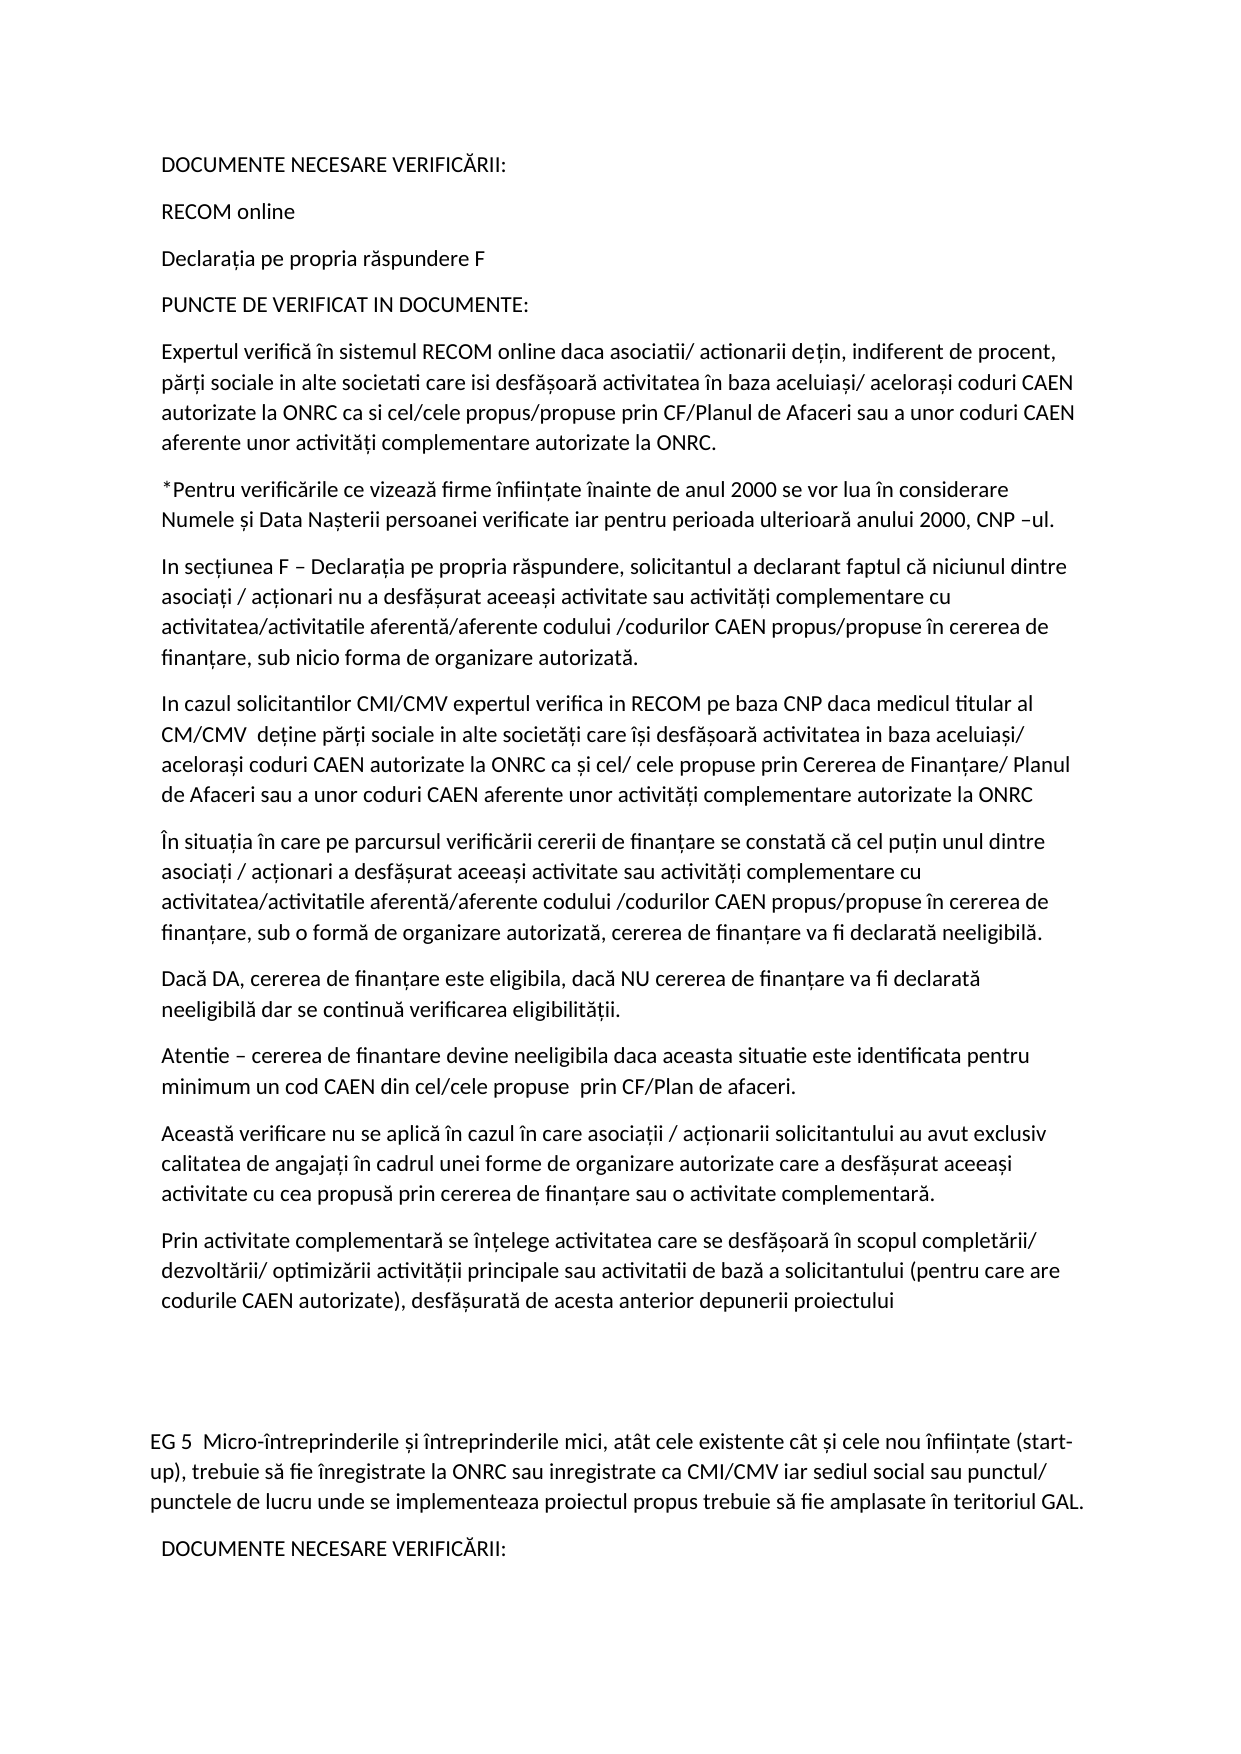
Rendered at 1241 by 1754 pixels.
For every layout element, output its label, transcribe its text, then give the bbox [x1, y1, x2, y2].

text EG 5 Micro-întreprinderile și întreprinderile mici, atât cele existente cât şi cele nou înfiinţate (start-up), trebuie să fie înregistrate la ONRC sau inregistrate ca CMI/CMV iar sediul social sau punctul/ punctele de lucru unde se implementeaza proiectul propus trebuie să fie amplasate în teritoriul GAL. [150, 1427, 1090, 1515]
table_cell DOCUMENTE NECESARE VERIFICĂRII: RECOM online Declaraţia pe propria răspundere F [150, 150, 1090, 291]
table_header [150, 1534, 1090, 1581]
table_cell PUNCTE DE VERIFICAT IN DOCUMENTE: Expertul verifică în sistemul RECOM online daca asociatii/ actionarii dețin, indiferent de procent, părți sociale in alte societati care isi desfășoară activitatea în baza aceluiași/ acelorași coduri CAEN autorizate la ONRC ca si cel/cele propus/propuse prin CF/Planul de Afaceri sau a unor coduri CAEN aferente unor activități complementare autorizate la ONRC. *Pentru verificările ce vizează firme înființate înainte de anul 2000 se vor lua în considerare Numele și Data Nașterii persoanei verificate iar pentru perioada ulterioară anului 2000, CNP –ul. In secţiunea F – Declaraţia pe propria răspundere, solicitantul a declarant faptul că niciunul dintre asociaţi / acţionari nu a desfăşurat aceeași activitate sau activități complementare cu activitatea/activitatile aferentă/aferente codului /codurilor CAEN propus/propuse în cererea de finanţare, sub nicio forma de organizare autorizată. In cazul solicitantilor CMI/CMV expertul verifica in RECOM pe baza CNP daca medicul titular al CM/CMV deţine părţi sociale in alte societăţi care îşi desfăşoară activitatea in baza aceluiaşi/ aceloraşi coduri CAEN autorizate la ONRC ca şi cel/ cele propuse prin Cererea de Finanţare/ Planul de Afaceri sau a unor coduri CAEN aferente unor activităţi complementare autorizate la ONRC În situaţia în care pe parcursul verificării cererii de finanţare se constată că cel puţin unul dintre asociaţi / acţionari a desfăşurat aceeași activitate sau activități complementare cu activitatea/activitatile aferentă/aferente codului /codurilor CAEN propus/propuse în cererea de finanţare, sub o formă de organizare autorizată, cererea de finanţare va fi declarată neeligibilă. Dacă DA, cererea de finanţare este eligibila, dacă NU cererea de finanţare va fi declarată neeligibilă dar se continuă verificarea eligibilităţii. Atentie – cererea de finantare devine neeligibila daca aceasta situatie este identificata pentru minimum un cod CAEN din cel/cele propuse prin CF/Plan de afaceri. Această verificare nu se aplică în cazul în care asociaţii / acţionarii solicitantului au avut exclusiv calitatea de angajaţi în cadrul unei forme de organizare autorizate care a desfăşurat aceeaşi activitate cu cea propusă prin cererea de finanţare sau o activitate complementară. Prin activitate complementară se înțelege activitatea care se desfăşoară în scopul completării/ dezvoltării/ optimizării activităţii principale sau activitatii de bază a solicitantului (pentru care are codurile CAEN autorizate), desfăşurată de acesta anterior depunerii proiectului [150, 291, 1090, 1380]
